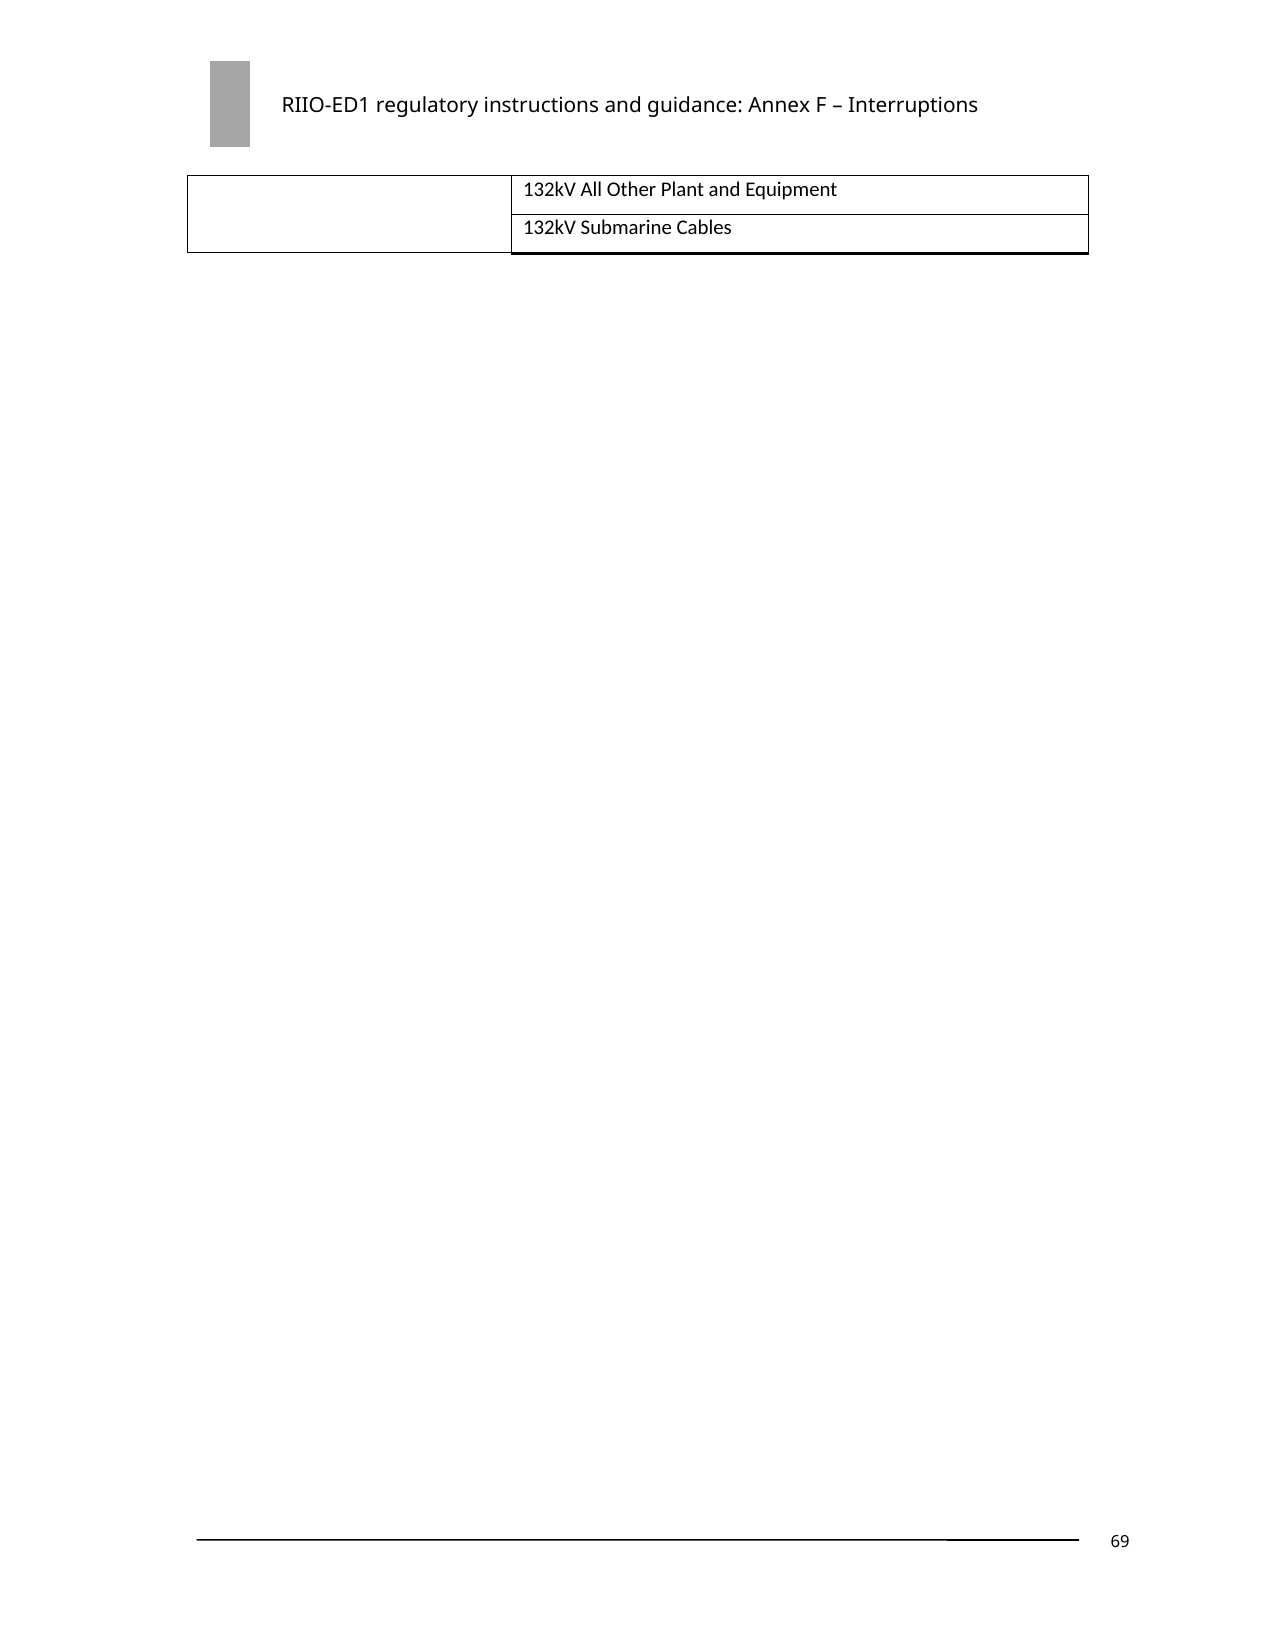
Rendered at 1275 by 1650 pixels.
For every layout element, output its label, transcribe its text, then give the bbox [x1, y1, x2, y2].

table_cell 132kV All Other Plant and Equipment [512, 176, 1088, 213]
table_cell 132kV Submarine Cables [512, 215, 1088, 252]
